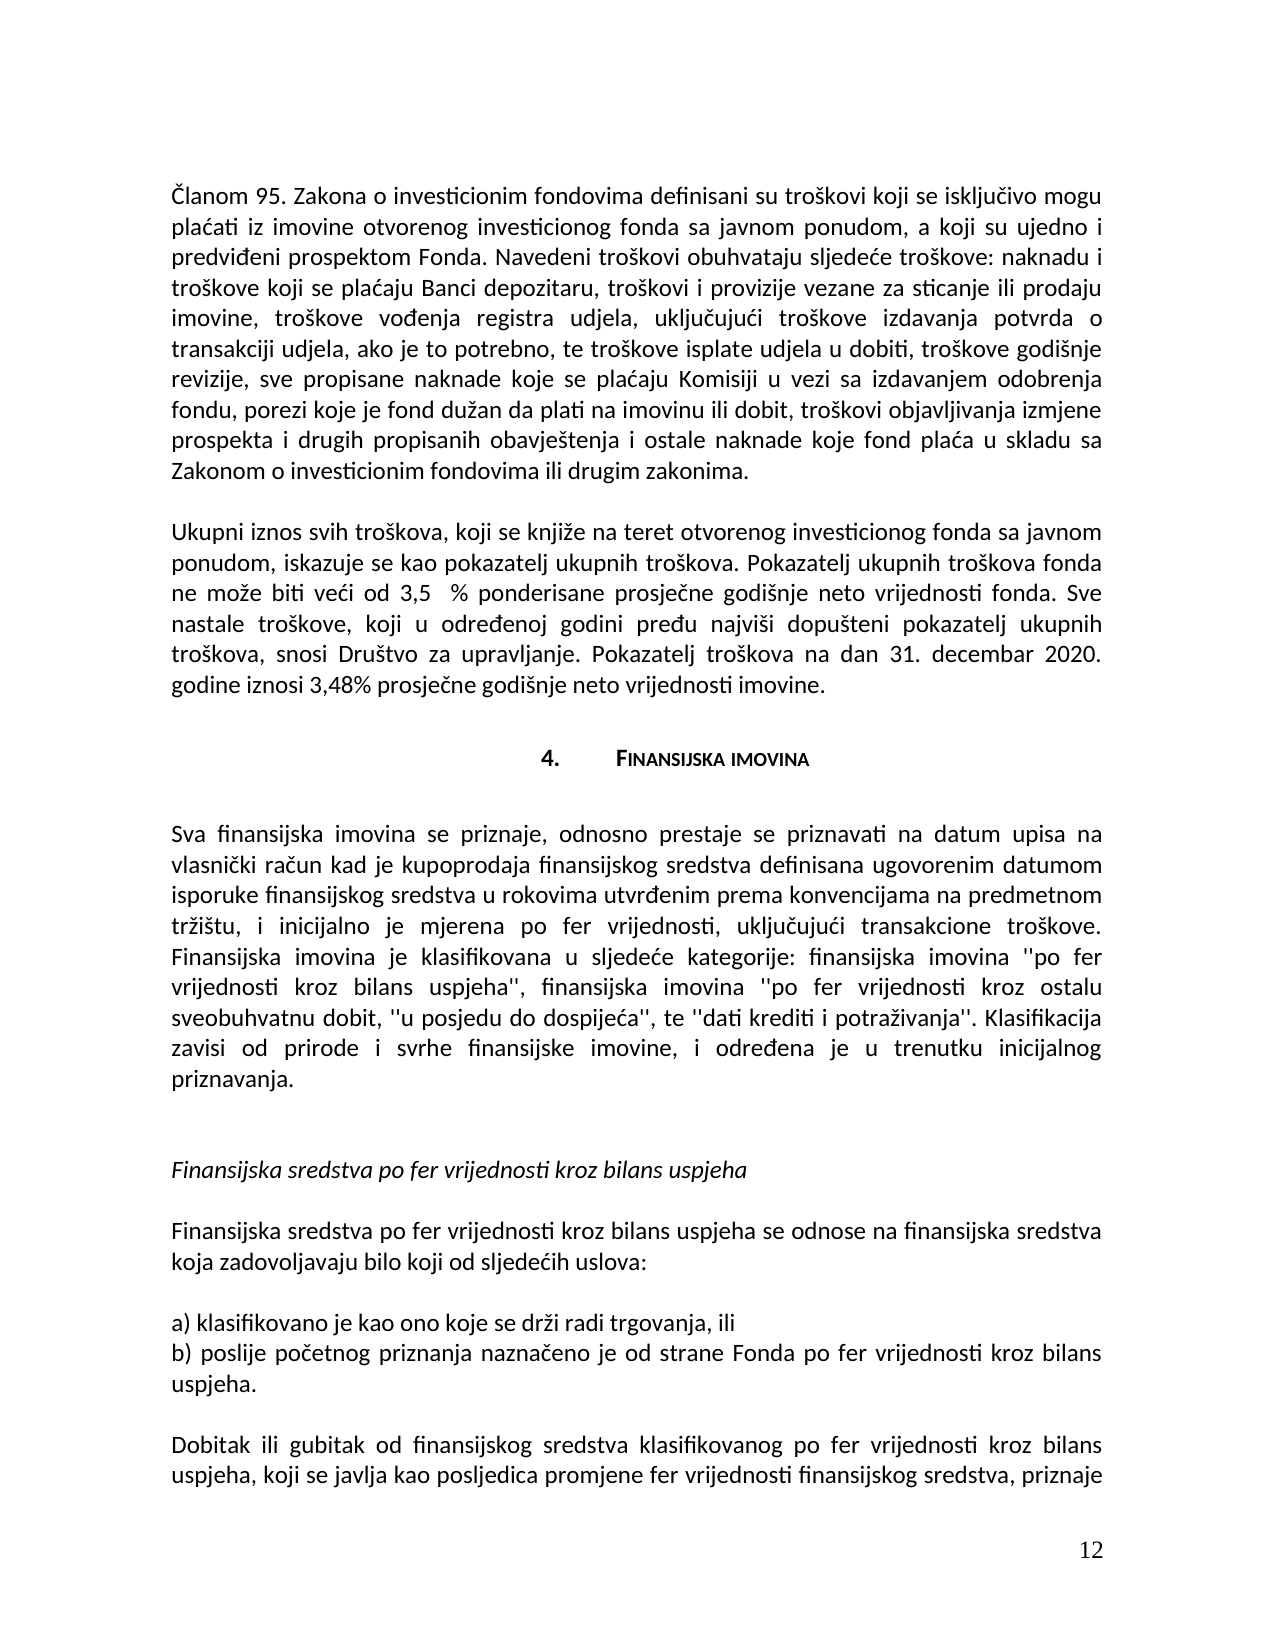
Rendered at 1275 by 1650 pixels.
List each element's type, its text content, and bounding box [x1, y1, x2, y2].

text a) klasifikovano je kao ono koje se drži radi trgovanja, ili [171, 1307, 1104, 1337]
text b) poslije početnog priznanja naznačeno je od strane Fonda po fer vrijednosti kroz bilans uspjeha. [171, 1337, 1104, 1398]
subtitle Finansijska imovina [246, 742, 1104, 773]
text Sva finansijska imovina se priznaje, odnosno prestaje se priznavati na datum upisa na vlasnički račun kad je kupoprodaja finansijskog sredstva definisana ugovorenim datumom isporuke finansijskog sredstva u rokovima utvrđenim prema konvencijama na predmetnom tržištu, i inicijalno je mjerena po fer vrijednosti, uključujući transakcione troškove. Finansijska imovina je klasifikovana u sljedeće kategorije: finansijska imovina ''po fer vrijednosti kroz bilans uspjeha'', finansijska imovina ''po fer vrijednosti kroz ostalu sveobuhvatnu dobit, ''u posjedu do dospijeća'', te ''dati krediti i potraživanja''. Klasifikacija zavisi od prirode i svrhe finansijske imovine, i određena je u trenutku inicijalnog priznavanja. [171, 819, 1104, 1093]
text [171, 1429, 1104, 1490]
text Članom 95. Zakona o investicionim fondovima definisani su troškovi koji se isključivo mogu plaćati iz imovine otvorenog investicionog fonda sa javnom ponudom, a koji su ujedno i predviđeni prospektom Fonda. Navedeni troškovi obuhvataju sljedeće troškove: naknadu i troškove koji se plaćaju Banci depozitaru, troškovi i provizije vezane za sticanje ili prodaju imovine, troškove vođenja registra udjela, uključujući troškove izdavanja potvrda o transakciji udjela, ako je to potrebno, te troškove isplate udjela u dobiti, troškove godišnje revizije, sve propisane naknade koje se plaćaju Komisiji u vezi sa izdavanjem odobrenja fondu, porezi koje je fond dužan da plati na imovinu ili dobit, troškovi objavljivanja izmjene prospekta i drugih propisanih obavještenja i ostale naknade koje fond plaća u skladu sa Zakonom o investicionim fondovima ili drugim zakonima. [171, 181, 1104, 486]
text Finansijska sredstva po fer vrijednosti kroz bilans uspjeha se odnose na finansijska sredstva koja zadovoljavaju bilo koji od sljedećih uslova: [171, 1215, 1104, 1276]
text Finansijska sredstva po fer vrijednosti kroz bilans uspjeha [171, 1154, 1104, 1185]
text Ukupni iznos svih troškova, koji se knjiže na teret otvorenog investicionog fonda sa javnom ponudom, iskazuje se kao pokazatelj ukupnih troškova. Pokazatelj ukupnih troškova fonda ne može biti veći od 3,5 % ponderisane prosječne godišnje neto vrijednosti fonda. Sve nastale troškove, koji u određenoj godini pređu najviši dopušteni pokazatelj ukupnih troškova, snosi Društvo za upravljanje. Pokazatelj troškova na dan 31. decembar 2020. godine iznosi 3,48% prosječne godišnje neto vrijednosti imovine. [171, 516, 1104, 699]
